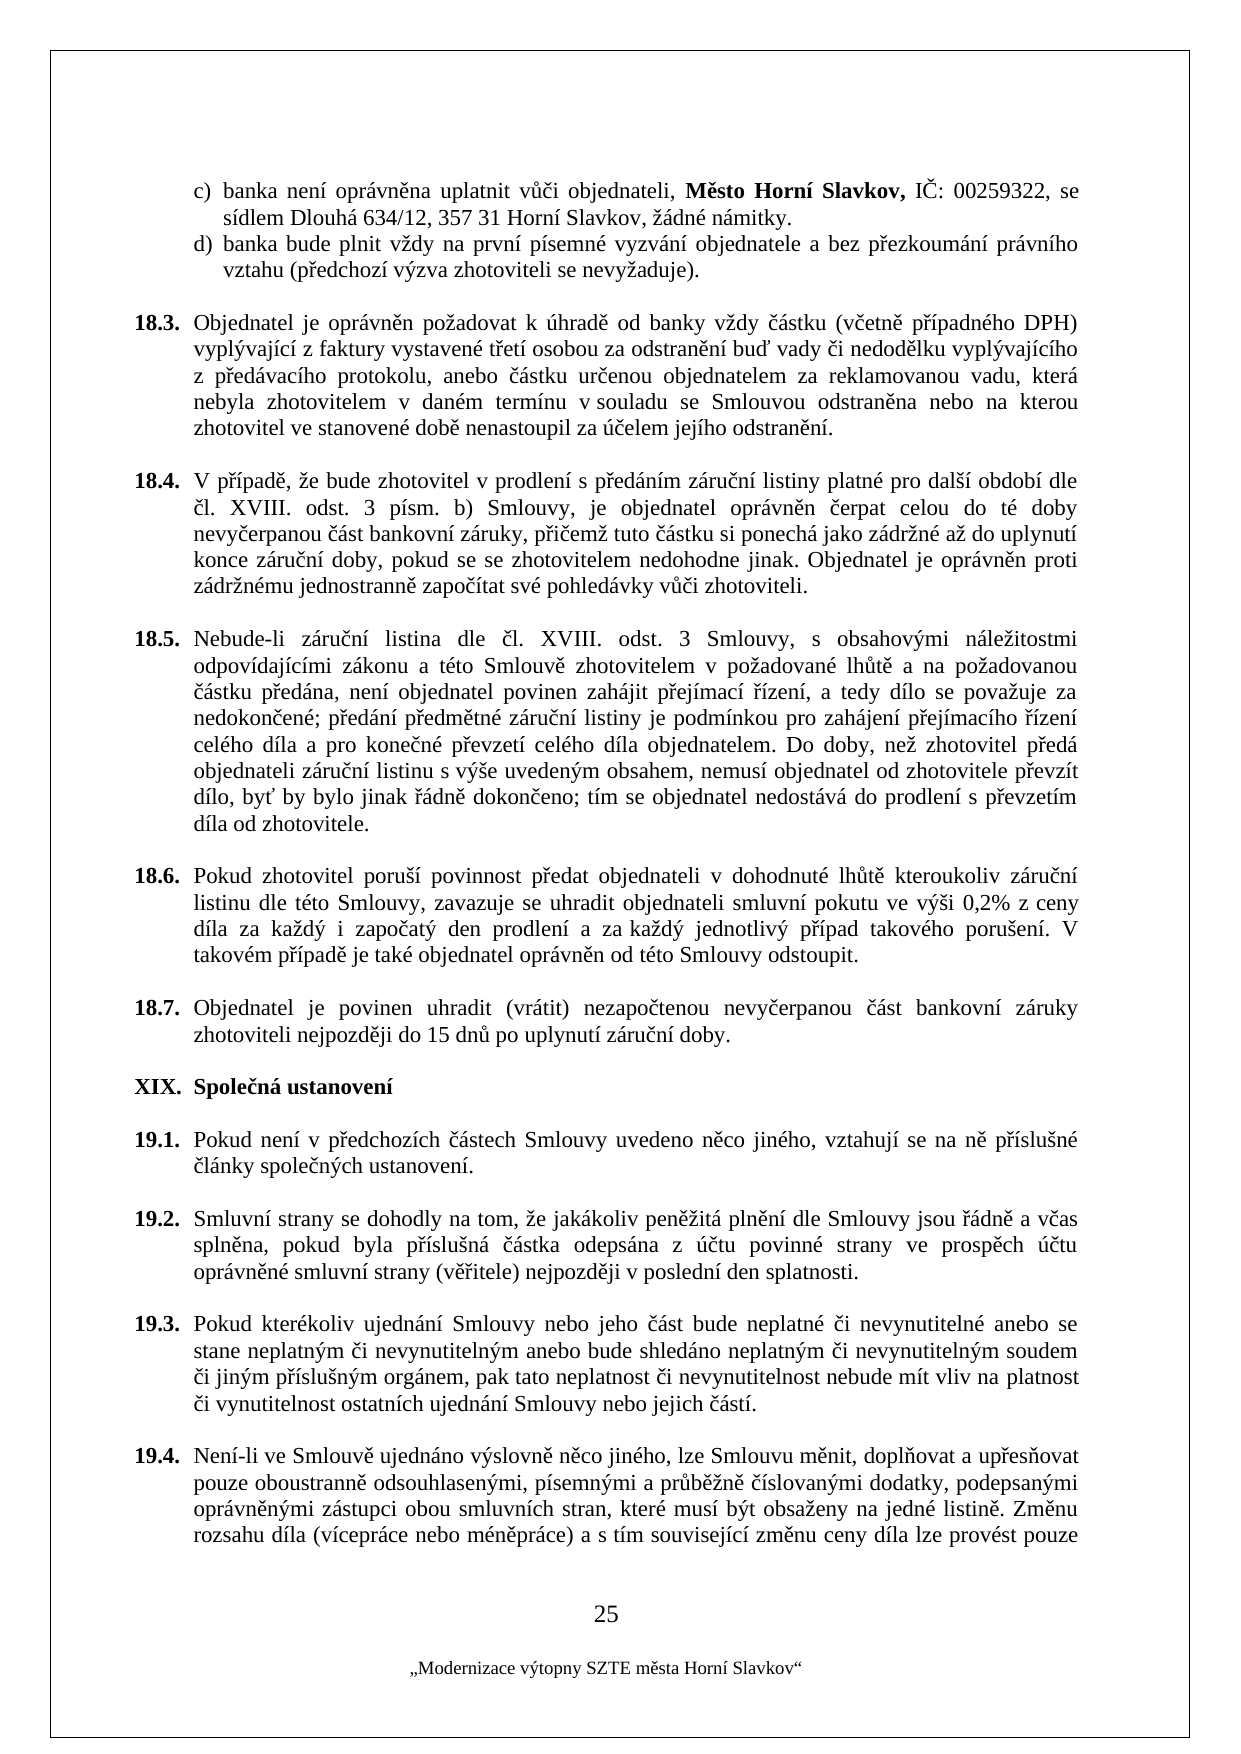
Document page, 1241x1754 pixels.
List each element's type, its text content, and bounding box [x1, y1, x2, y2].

list Objednatel je povinen uhradit (vrátit) nezapočtenou nevyčerpanou část bankovní záruky zhotoviteli nejpozději do 15 dnů po uplynutí záruční doby. [134, 994, 1079, 1047]
list V případě, že bude zhotovitel v prodlení s předáním záruční listiny platné pro další období dle čl. XVIII. odst. 3 písm. b) Smlouvy, je objednatel oprávněn čerpat celou do té doby nevyčerpanou část bankovní záruky, přičemž tuto částku si ponechá jako zádržné až do uplynutí konce záruční doby, pokud se se zhotovitelem nedohodne jinak. Objednatel je oprávněn proti zádržnému jednostranně započítat své pohledávky vůči zhotoviteli. [134, 467, 1079, 599]
list Smluvní strany se dohodly na tom, že jakákoliv peněžitá plnění dle Smlouvy jsou řádně a včas splněna, pokud byla příslušná částka odepsána z účtu povinné strany ve prospěch účtu oprávněné smluvní strany (věřitele) nejpozději v poslední den splatnosti. [134, 1205, 1079, 1284]
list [134, 1442, 1079, 1548]
list banka bude plnit vždy na první písemné vyzvání objednatele a bez přezkoumání právního vztahu (předchozí výzva zhotoviteli se nevyžaduje). [193, 230, 1079, 283]
list Nebude-li záruční listina dle čl. XVIII. odst. 3 Smlouvy, s obsahovými náležitostmi odpovídajícími zákonu a této Smlouvě zhotovitelem v požadované lhůtě a na požadovanou částku předána, není objednatel povinen zahájit přejímací řízení, a tedy dílo se považuje za nedokončené; předání předmětné záruční listiny je podmínkou pro zahájení přejímacího řízení celého díla a pro konečné převzetí celého díla objednatelem. Do doby, než zhotovitel předá objednateli záruční listinu s výše uvedeným obsahem, nemusí objednatel od zhotovitele převzít dílo, byť by bylo jinak řádně dokončeno; tím se objednatel nedostává do prodlení s převzetím díla od zhotovitele. [134, 625, 1079, 836]
list banka není oprávněna uplatnit vůči objednateli, Město Horní Slavkov, IČ: 00259322, se sídlem Dlouhá 634/12, 357 31 Horní Slavkov, žádné námitky. [193, 177, 1079, 230]
list Objednatel je oprávněn požadovat k úhradě od banky vždy částku (včetně případného DPH) vyplývající z faktury vystavené třetí osobou za odstranění buď vady či nedodělku vyplývajícího z předávacího protokolu, anebo částku určenou objednatelem za reklamovanou vadu, která nebyla zhotovitelem v daném termínu v souladu se Smlouvou odstraněna nebo na kterou zhotovitel ve stanovené době nenastoupil za účelem jejího odstranění. [134, 309, 1079, 441]
list Společná ustanovení [134, 1073, 1079, 1100]
list Pokud zhotovitel poruší povinnost předat objednateli v dohodnuté lhůtě kteroukoliv záruční listinu dle této Smlouvy, zavazuje se uhradit objednateli smluvní pokutu ve výši 0,2% z ceny díla za každý i započatý den prodlení a za každý jednotlivý případ takového porušení. V takovém případě je také objednatel oprávněn od této Smlouvy odstoupit. [134, 862, 1079, 968]
list Pokud není v předchozích částech Smlouvy uvedeno něco jiného, vztahují se na ně příslušné články společných ustanovení. [134, 1126, 1079, 1179]
list Pokud kterékoliv ujednání Smlouvy nebo jeho část bude neplatné či nevynutitelné anebo se stane neplatným či nevynutitelným anebo bude shledáno neplatným či nevynutitelným soudem či jiným příslušným orgánem, pak tato neplatnost či nevynutitelnost nebude mít vliv na platnost či vynutitelnost ostatních ujednání Smlouvy nebo jejich částí. [134, 1311, 1079, 1416]
